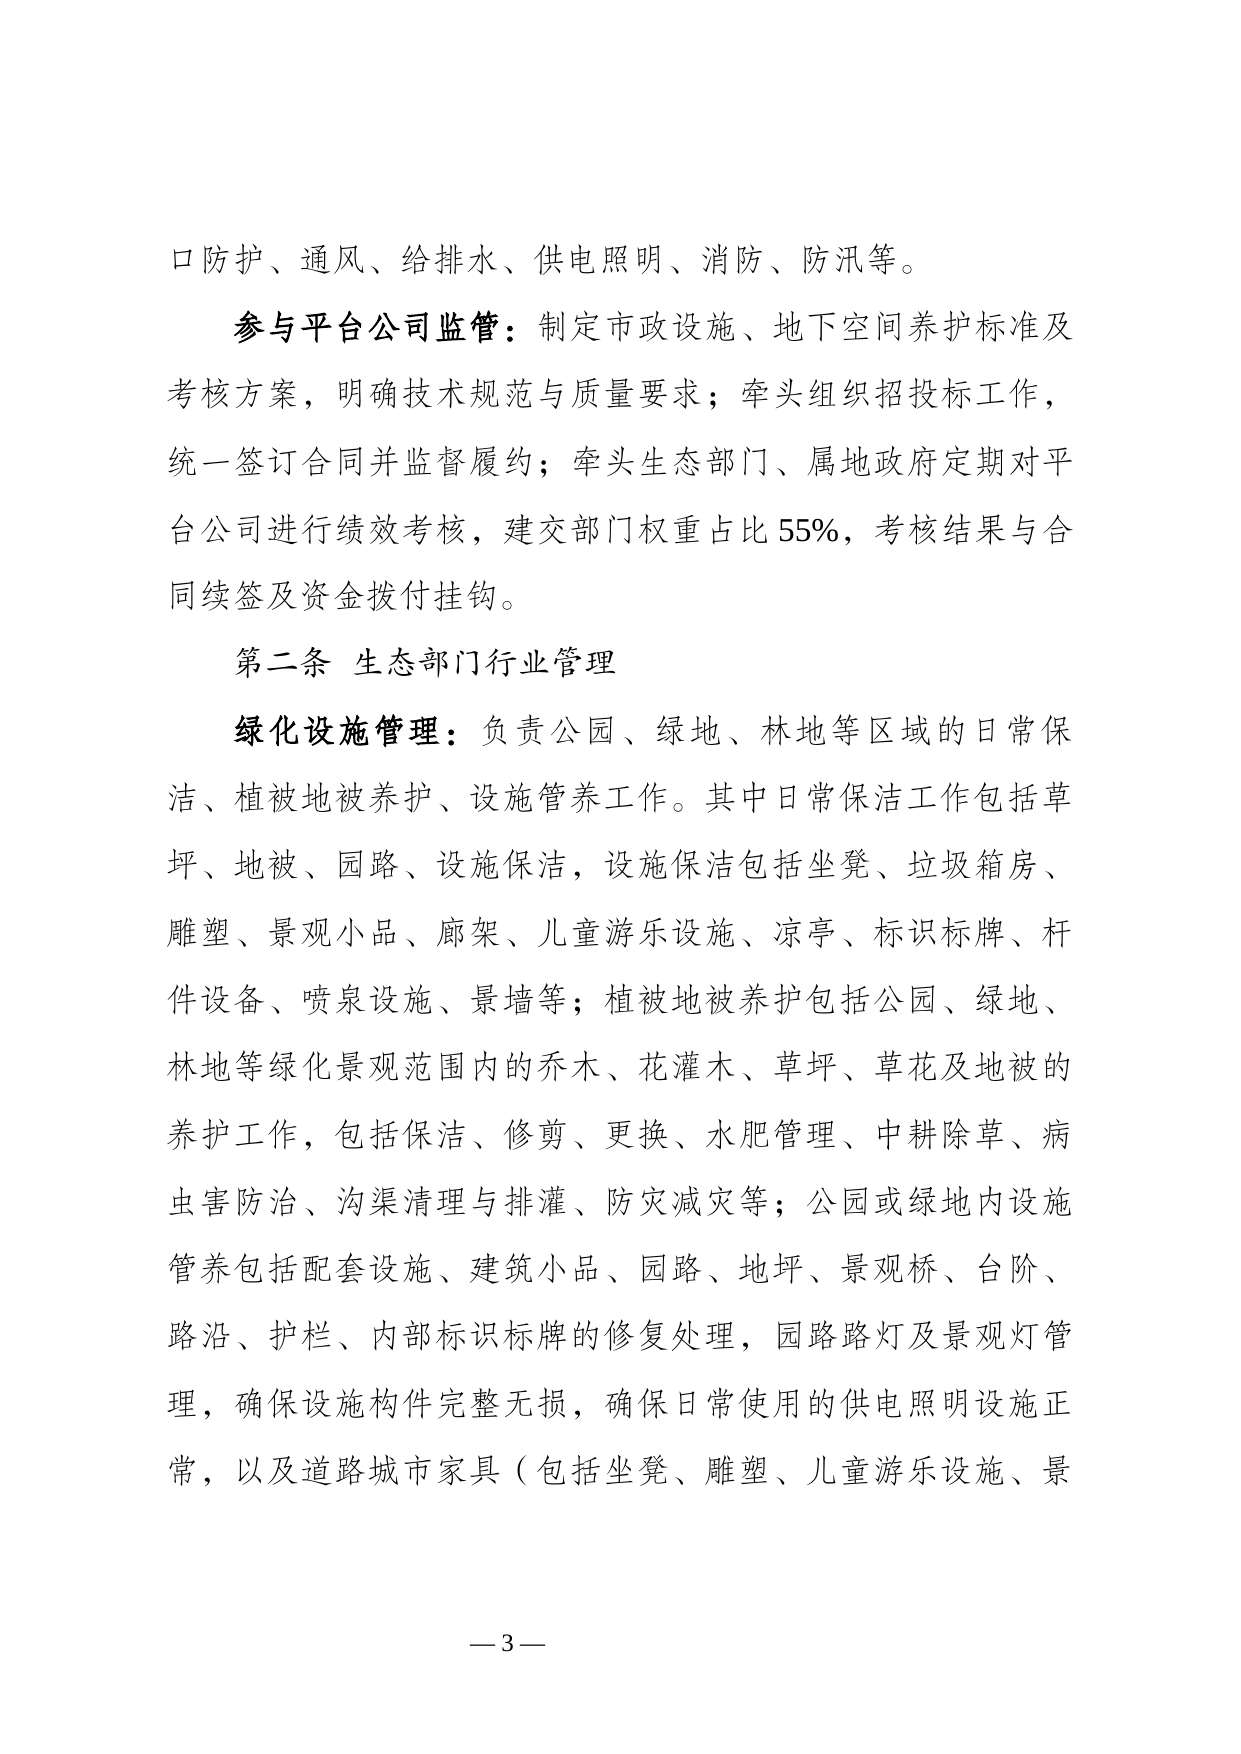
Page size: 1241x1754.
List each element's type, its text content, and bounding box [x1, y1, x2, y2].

text 参与平台公司监管：制定市政设施、地下空间养护标准及考核方案，明确技术规范与质量要求；牵头组织招投标工作，统一签订合同并监督履约；牵头生态部门、属地政府定期对平台公司进行绩效考核，建交部门权重占比55%，考核结果与合同续签及资金拨付挂钩。 [165, 294, 1075, 631]
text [165, 698, 1075, 1505]
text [165, 227, 1075, 294]
text 第二条 生态部门行业管理 [165, 631, 1075, 698]
